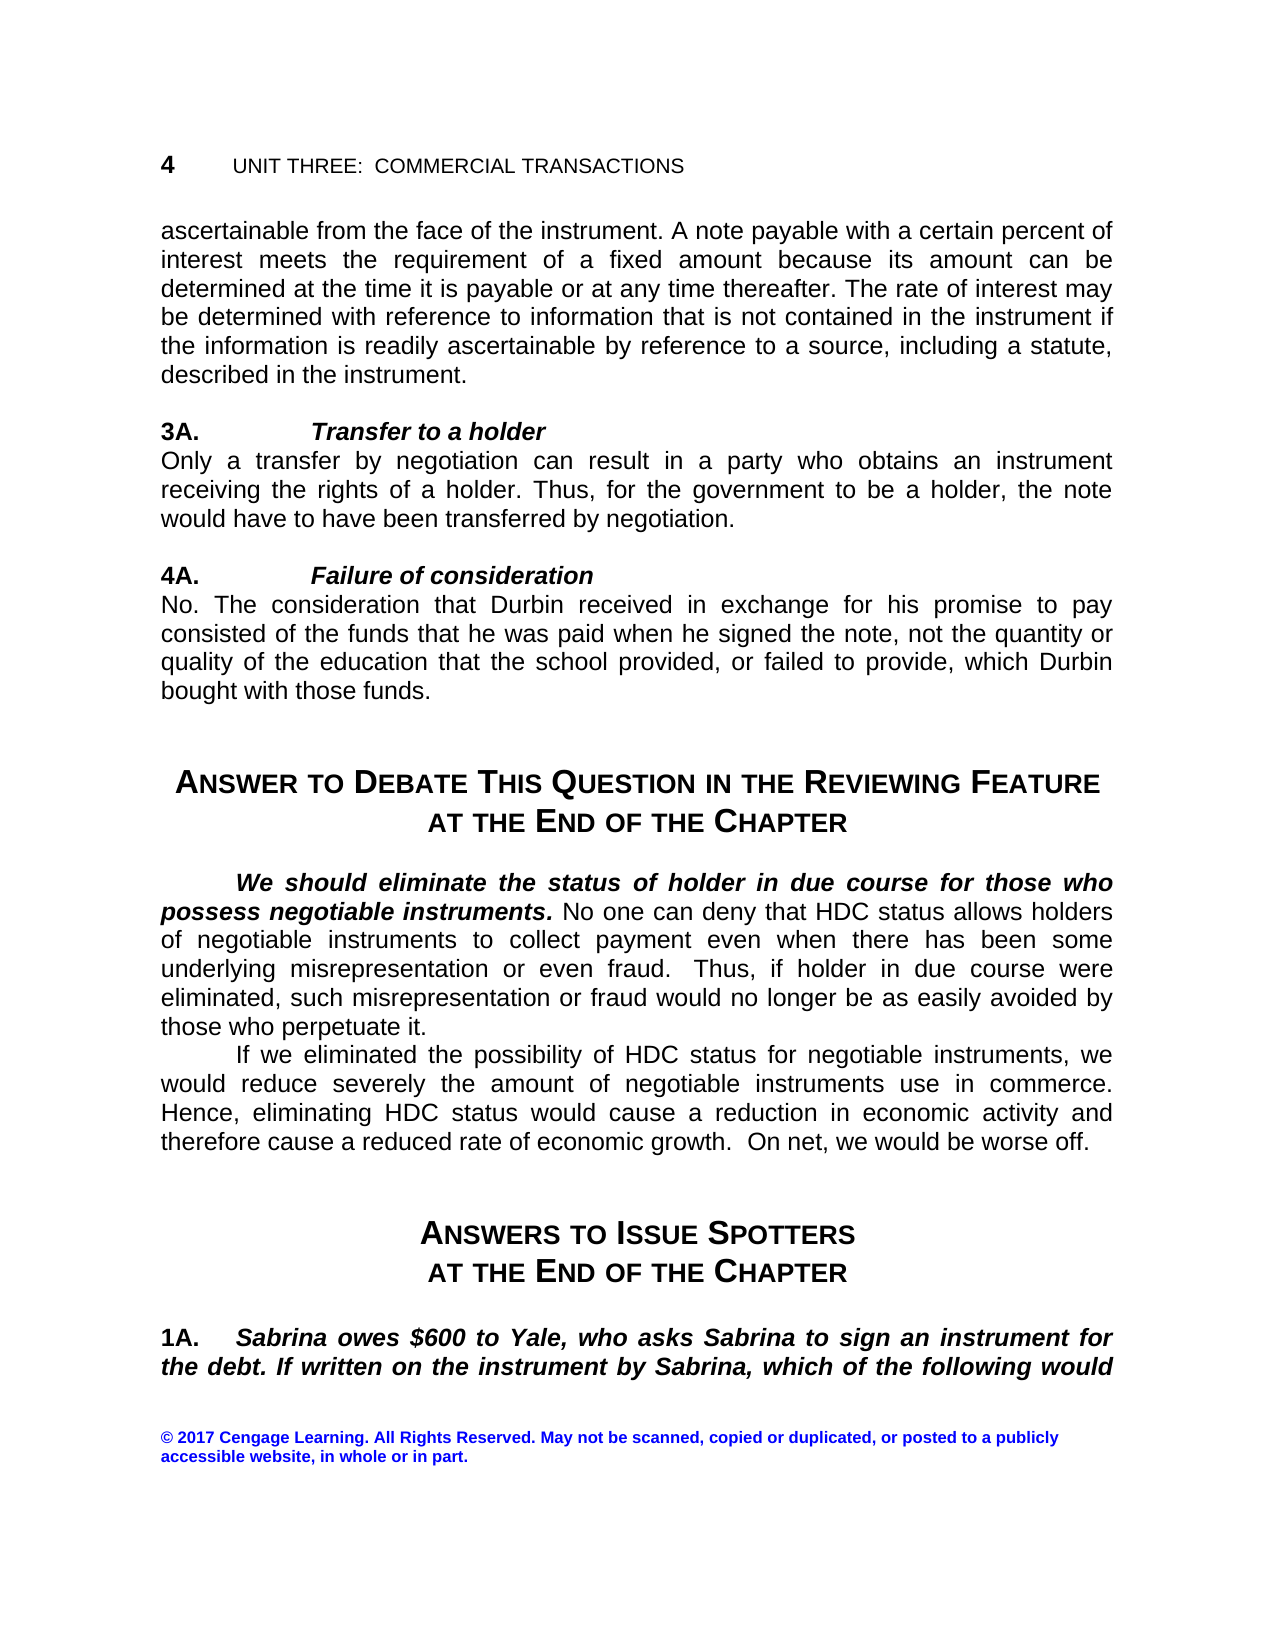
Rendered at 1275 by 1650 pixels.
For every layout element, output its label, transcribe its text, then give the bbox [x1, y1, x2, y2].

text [161, 216, 1114, 388]
text Only a transfer by negotiation can result in a party who obtains an instrument receiving the rights of a holder. Thus, for the government to be a holder, the note would have to have been transferred by negotiation. [161, 446, 1114, 532]
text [161, 1323, 1114, 1381]
text Answers to Issue Spotters [161, 1213, 1114, 1251]
text No. The consideration that Durbin received in exchange for his promise to pay consisted of the funds that he was paid when he signed the note, not the quantity or quality of the education that the school provided, or failed to provide, which Durbin bought with those funds. [161, 590, 1114, 705]
text If we eliminated the possibility of HDC status for negotiable instruments, we would reduce severely the amount of negotiable instruments use in commerce. Hence, eliminating HDC status would cause a reduction in economic activity and therefore cause a reduced rate of economic growth. On net, we would be worse off. [161, 1040, 1114, 1155]
text 4A. Failure of consideration [161, 561, 1114, 590]
text Answer to Debate This Question in the Reviewing Feature [161, 762, 1114, 801]
text at the End of the Chapter [161, 1251, 1114, 1290]
text 3A. Transfer to a holder [161, 417, 1114, 446]
text We should eliminate the status of holder in due course for those who possess negotiable instruments. No one can deny that HDC status allows holders of negotiable instruments to collect payment even when there has been some underlying misrepresentation or even fraud. Thus, if holder in due course were eliminated, such misrepresentation or fraud would no longer be as easily avoided by those who perpetuate it. [161, 868, 1114, 1040]
text at the End of the Chapter [161, 801, 1114, 839]
